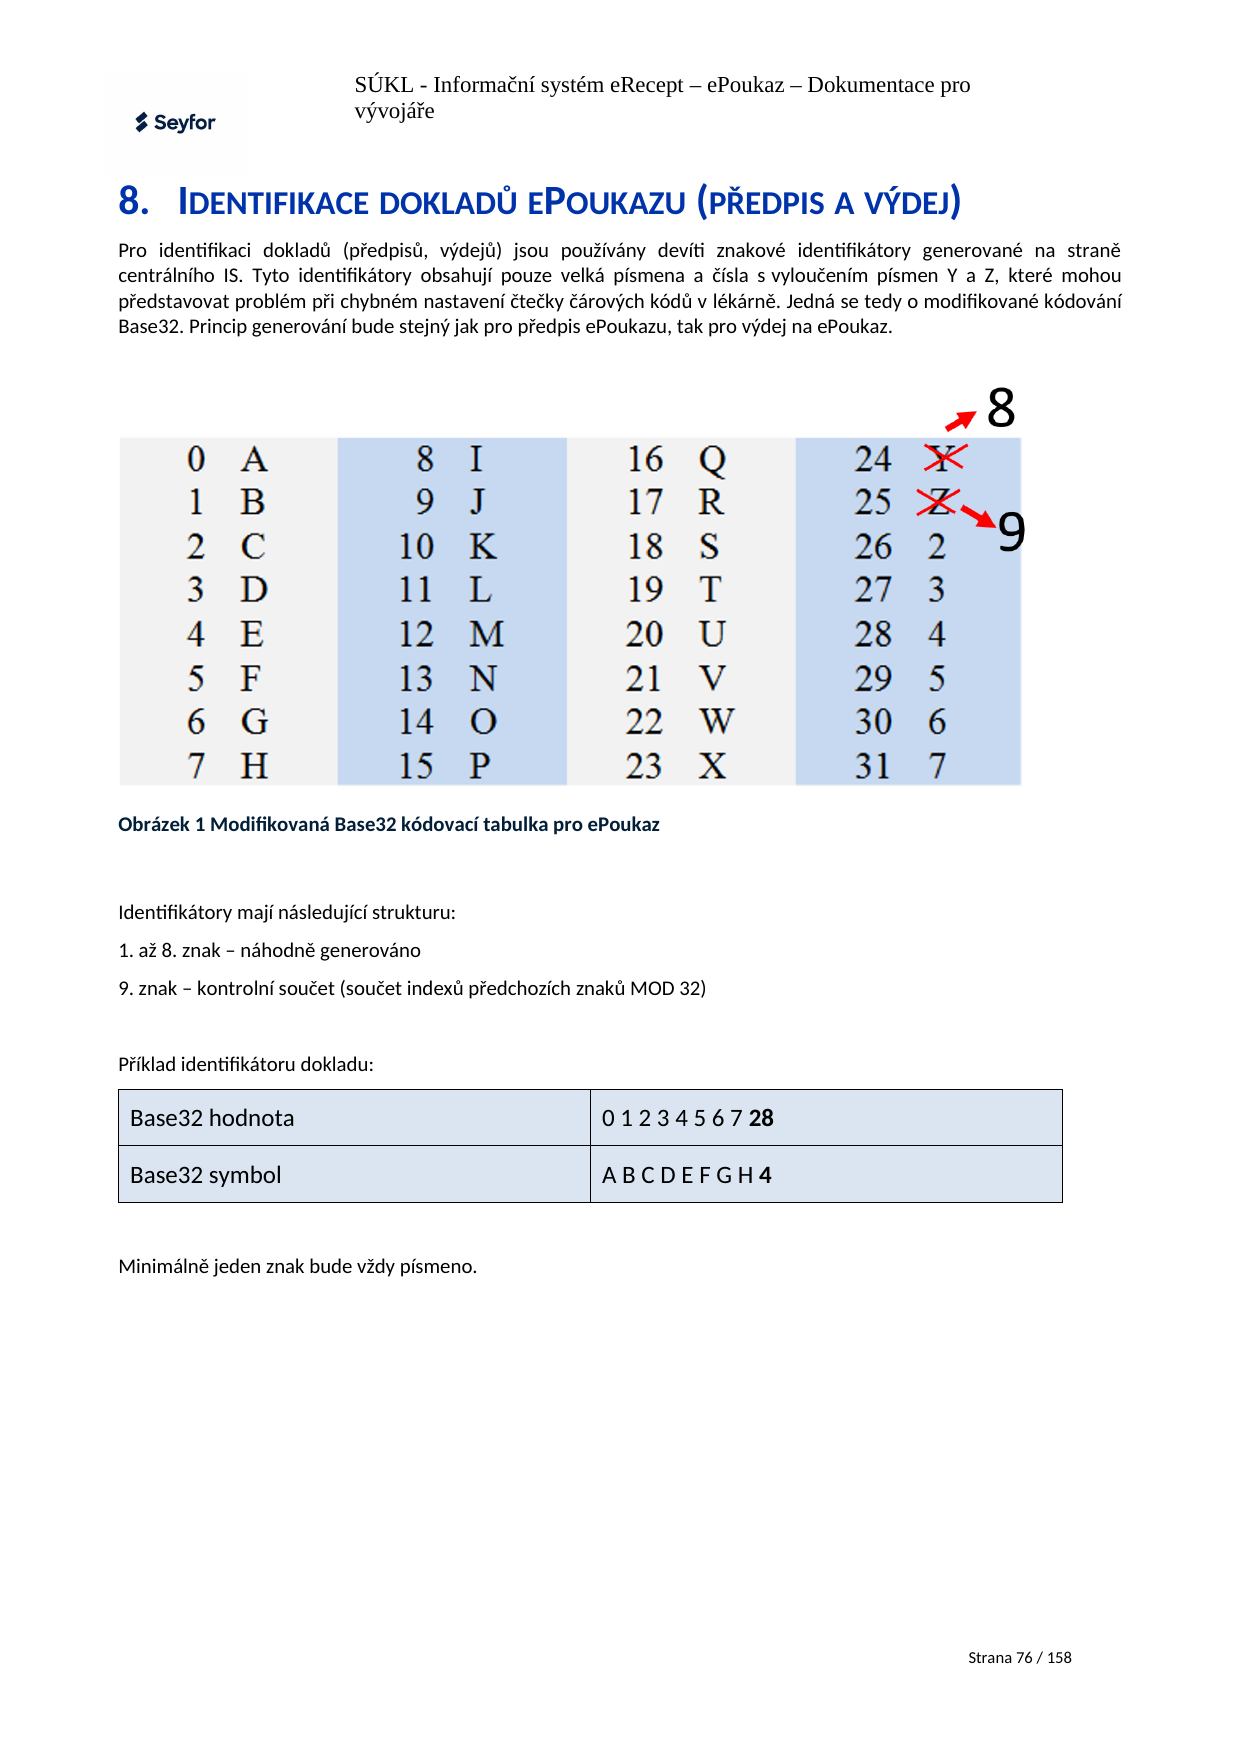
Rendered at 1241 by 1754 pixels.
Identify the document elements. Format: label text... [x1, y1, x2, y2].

text Minimálně jeden znak bude vždy písmeno. [118, 1253, 1122, 1279]
table_cell Base32 symbol [119, 1146, 590, 1202]
table_header Base32 hodnota [119, 1090, 590, 1145]
picture [118, 351, 1064, 786]
text Pro identifikaci dokladů (předpisů, výdejů) jsou používány devíti znakové identifikátory generované na straně centrálního IS. Tyto identifikátory obsahují pouze velká písmena a čísla s vyloučením písmen Y a Z, které mohou představovat problém při chybném nastavení čtečky čárových kódů v lékárně. Jedná se tedy o modifikované kódování Base32. Princip generování bude stejný jak pro předpis ePoukazu, tak pro výdej na ePoukaz. [118, 237, 1122, 339]
text Obrázek 1 Modifikovaná Base32 kódovací tabulka pro ePoukaz [118, 811, 1122, 836]
text Příklad identifikátoru dokladu: [118, 1051, 1122, 1076]
table_header 0 1 2 3 4 5 6 7 28 [591, 1090, 1062, 1145]
text 9. znak – kontrolní součet (součet indexů předchozích znaků MOD 32) [118, 975, 1122, 1001]
text 1. až 8. znak – náhodně generováno [118, 937, 1122, 963]
text Identifikace dokladů ePoukazu (předpis a výdej) [118, 174, 1122, 225]
text Identifikátory mají následující strukturu: [118, 899, 1122, 925]
table_cell A B C D E F G H 4 [591, 1146, 1062, 1202]
picture [102, 70, 249, 175]
